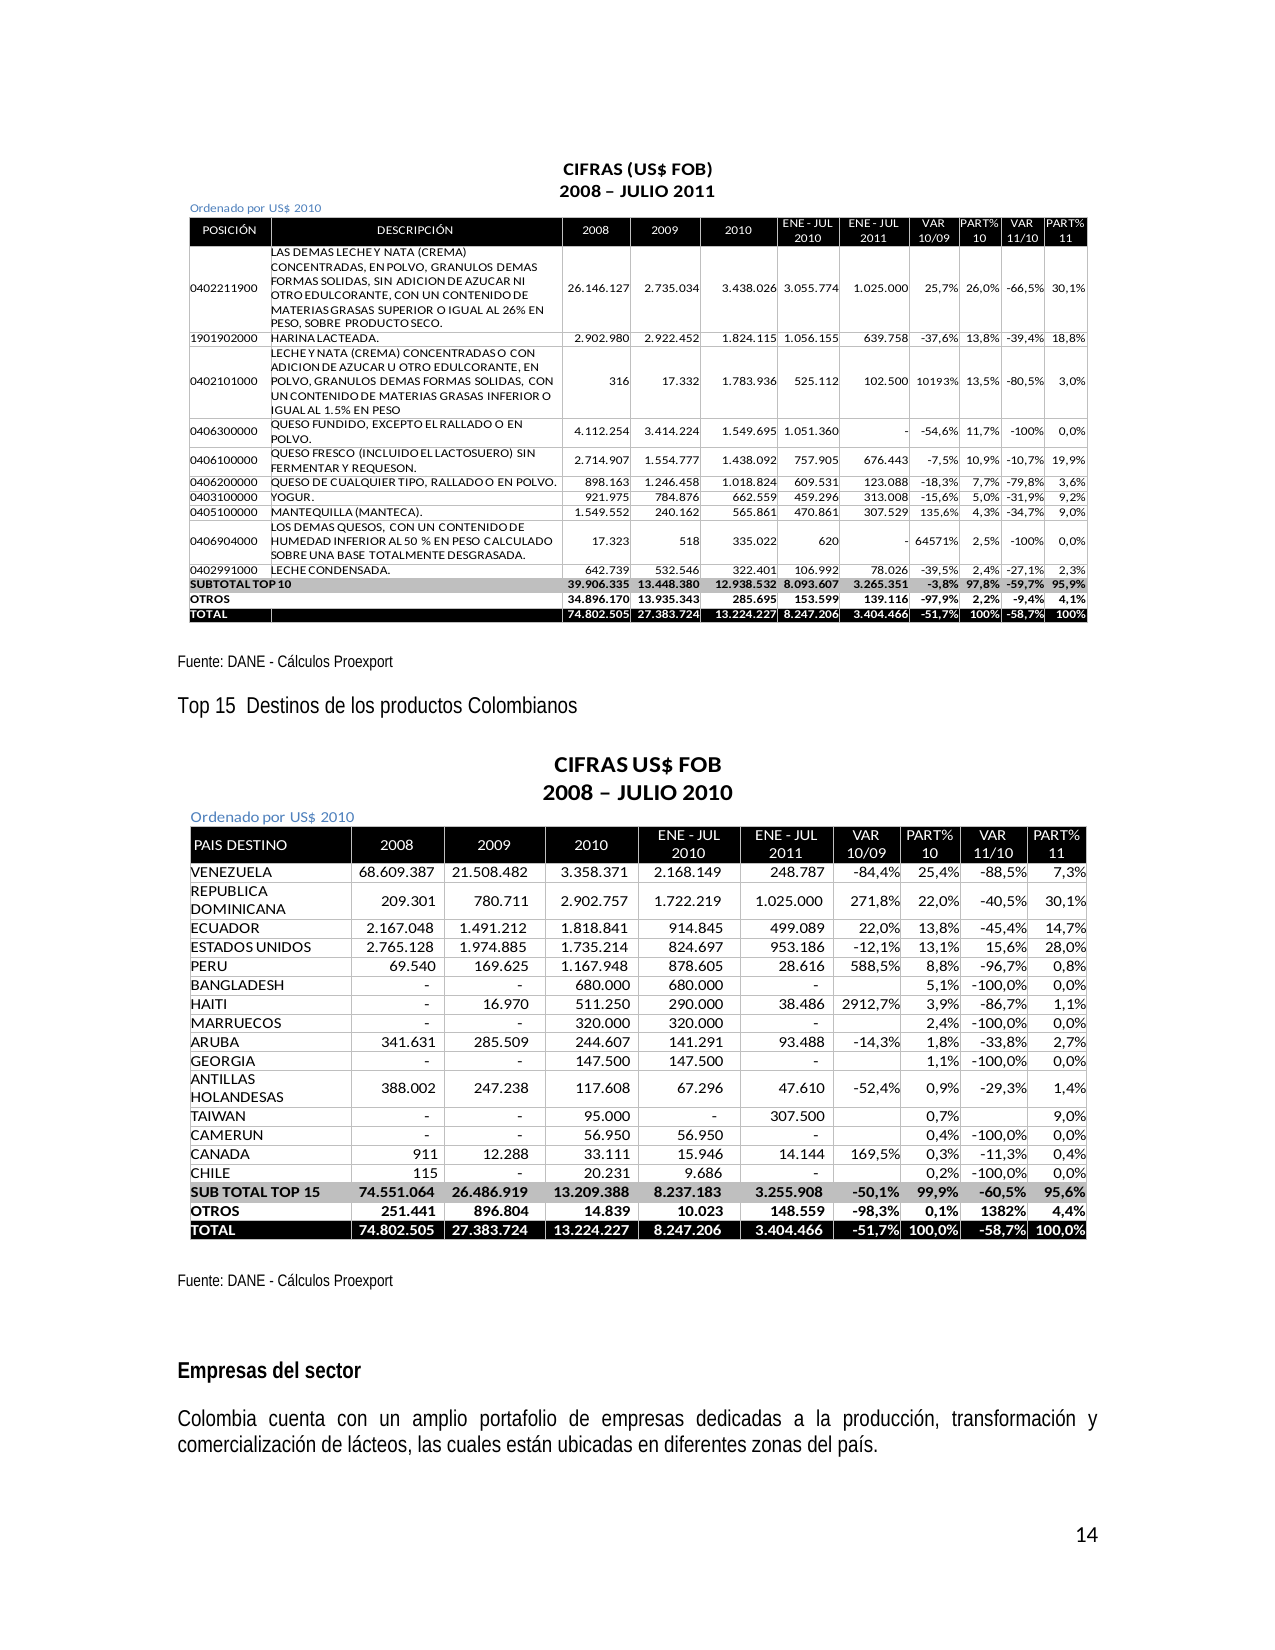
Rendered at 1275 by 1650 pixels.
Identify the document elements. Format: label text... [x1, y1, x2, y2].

text Top 15 Destinos de los productos Colombianos [177, 692, 1098, 719]
text Colombia cuenta con un amplio portafolio de empresas dedicadas a la producción, transformación y comercialización de lácteos, las cuales están ubicadas en diferentes zonas del país. [177, 1405, 1098, 1457]
text Fuente: DANE - Cálculos Proexport [177, 652, 1098, 671]
text Fuente: DANE - Cálculos Proexport [177, 1270, 1098, 1289]
text Empresas del sector [177, 1357, 1098, 1384]
